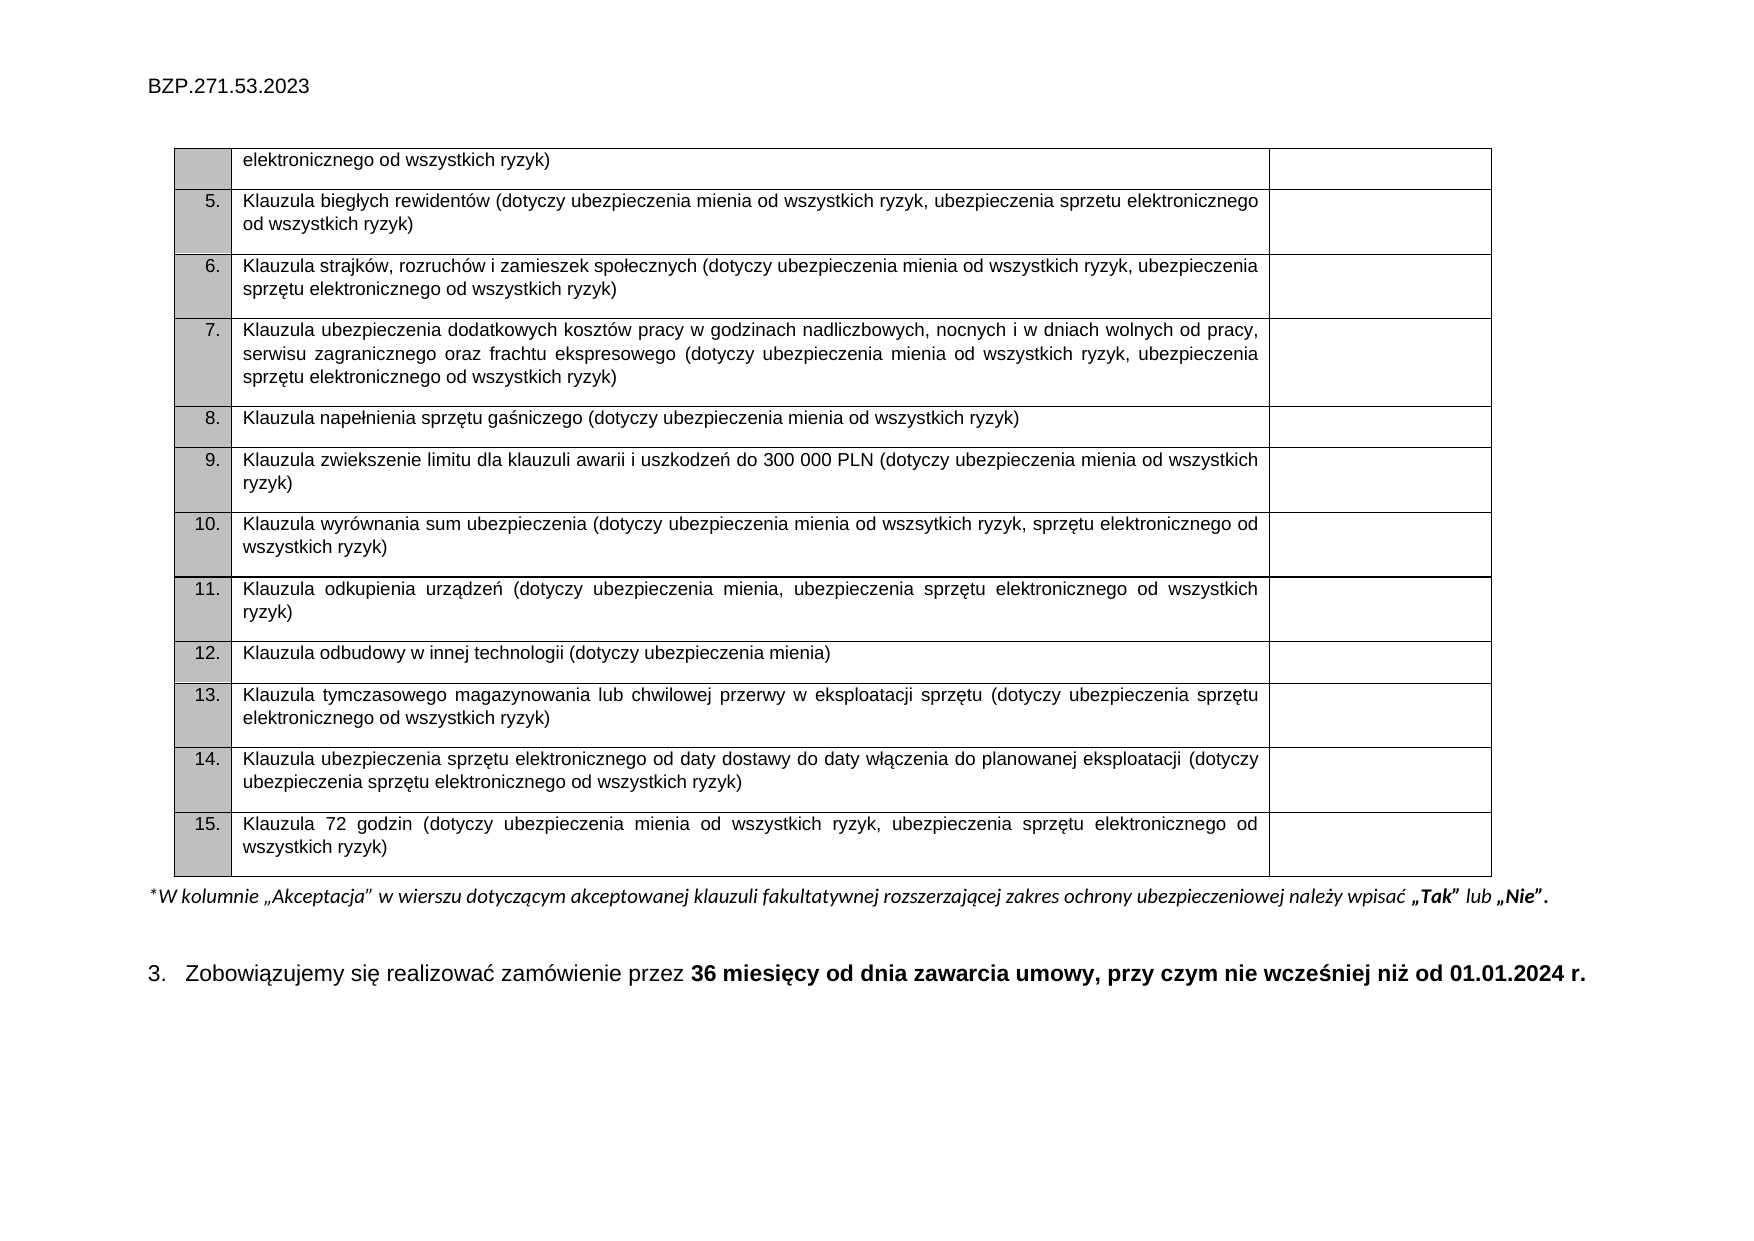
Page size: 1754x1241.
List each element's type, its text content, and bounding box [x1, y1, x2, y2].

table_cell 13. [175, 684, 231, 747]
table_cell Klauzula odkupienia urządzeń (dotyczy ubezpieczenia mienia, ubezpieczenia sprzętu elektronicznego od wszystkich ryzyk) [232, 578, 1269, 641]
table_cell Klauzula 72 godzin (dotyczy ubezpieczenia mienia od wszystkich ryzyk, ubezpieczenia sprzętu elektronicznego od wszystkich ryzyk) [232, 813, 1269, 876]
table_cell [1270, 642, 1491, 682]
table_cell [1270, 190, 1491, 253]
table_cell [1270, 748, 1491, 812]
table_cell 8. [175, 407, 231, 447]
table_cell 12. [175, 642, 231, 682]
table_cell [232, 149, 1269, 189]
table_cell [1270, 813, 1491, 876]
table_cell [1270, 578, 1491, 641]
table_cell [1270, 407, 1491, 447]
table_cell Klauzula odbudowy w innej technologii (dotyczy ubezpieczenia mienia) [232, 642, 1269, 682]
table_cell Klauzula tymczasowego magazynowania lub chwilowej przerwy w eksploatacji sprzętu (dotyczy ubezpieczenia sprzętu elektronicznego od wszystkich ryzyk) [232, 684, 1269, 747]
list Zobowiązujemy się realizować zamówienie przez 36 miesięcy od dnia zawarcia umowy, przy czym nie wcześniej niż od 01.01.2024 r. [148, 960, 1606, 987]
table_cell Klauzula wyrównania sum ubezpieczenia (dotyczy ubezpieczenia mienia od wszsytkich ryzyk, sprzętu elektronicznego od wszystkich ryzyk) [232, 513, 1269, 576]
table_cell 7. [175, 319, 231, 406]
table_cell [1270, 684, 1491, 747]
table_cell 14. [175, 748, 231, 812]
text *W kolumnie „Akceptacja” w wierszu dotyczącym akceptowanej klauzuli fakultatywnej rozszerzającej zakres ochrony ubezpieczeniowej należy wpisać „Tak” lub „Nie”. [148, 883, 1606, 909]
table_cell 9. [175, 448, 231, 512]
table_cell 11. [175, 578, 231, 641]
table_cell 6. [175, 255, 231, 318]
table_cell [1270, 448, 1491, 512]
table_cell Klauzula biegłych rewidentów (dotyczy ubezpieczenia mienia od wszystkich ryzyk, ubezpieczenia sprzetu elektronicznego od wszystkich ryzyk) [232, 190, 1269, 253]
table_cell Klauzula napełnienia sprzętu gaśniczego (dotyczy ubezpieczenia mienia od wszystkich ryzyk) [232, 407, 1269, 447]
table_cell Klauzula ubezpieczenia sprzętu elektronicznego od daty dostawy do daty włączenia do planowanej eksploatacji (dotyczy ubezpieczenia sprzętu elektronicznego od wszystkich ryzyk) [232, 748, 1269, 812]
table_cell Klauzula strajków, rozruchów i zamieszek społecznych (dotyczy ubezpieczenia mienia od wszystkich ryzyk, ubezpieczenia sprzętu elektronicznego od wszystkich ryzyk) [232, 255, 1269, 318]
table_cell Klauzula zwiekszenie limitu dla klauzuli awarii i uszkodzeń do 300 000 PLN (dotyczy ubezpieczenia mienia od wszystkich ryzyk) [232, 448, 1269, 512]
table_cell 5. [175, 190, 231, 253]
table_cell [1270, 513, 1491, 576]
table_cell 4. [175, 149, 231, 189]
table_cell [1270, 319, 1491, 406]
table_cell Klauzula ubezpieczenia dodatkowych kosztów pracy w godzinach nadliczbowych, nocnych i w dniach wolnych od pracy, serwisu zagranicznego oraz frachtu ekspresowego (dotyczy ubezpieczenia mienia od wszystkich ryzyk, ubezpieczenia sprzętu elektronicznego od wszystkich ryzyk) [232, 319, 1269, 406]
table_cell [1270, 255, 1491, 318]
table_cell 10. [175, 513, 231, 576]
table_cell [1270, 149, 1491, 189]
table_cell 15. [175, 813, 231, 876]
